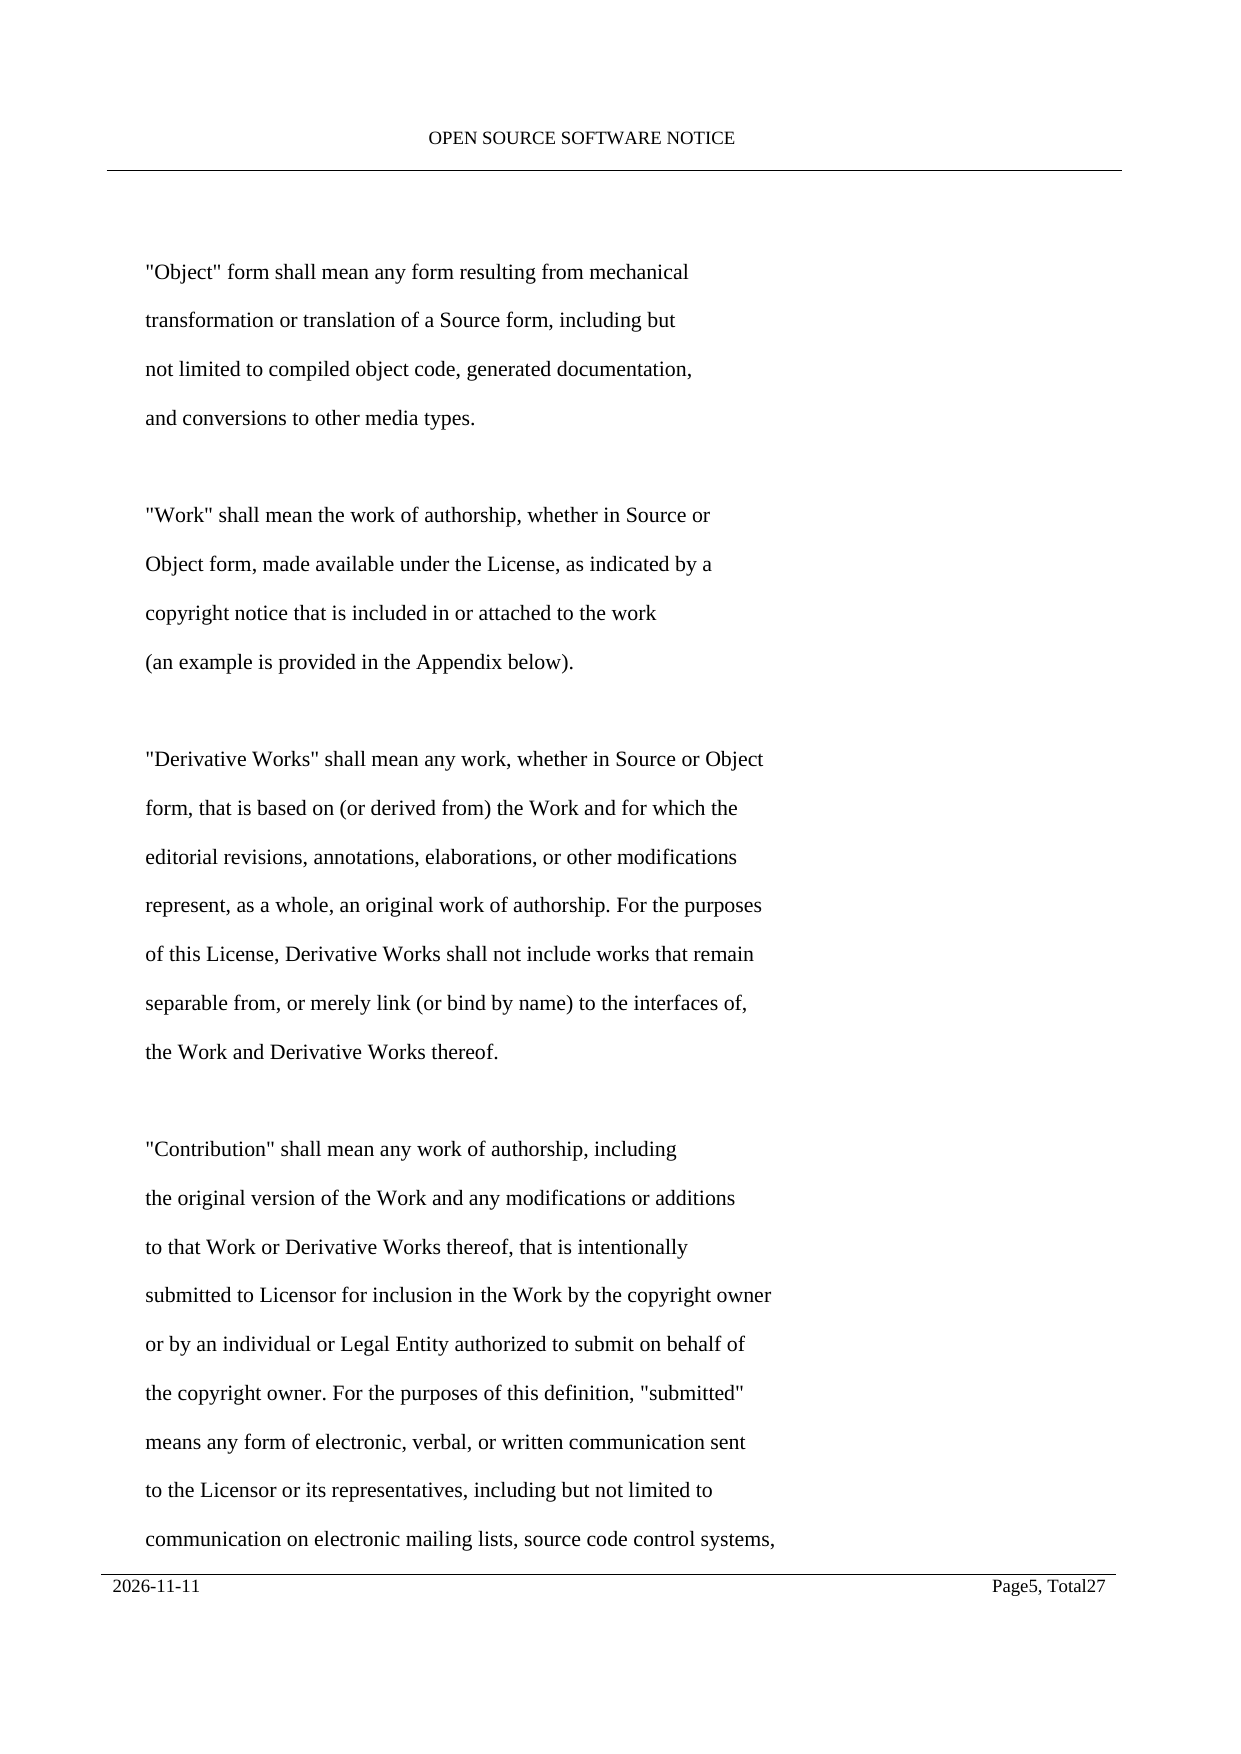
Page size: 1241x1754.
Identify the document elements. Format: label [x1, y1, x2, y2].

text [112, 206, 1128, 1555]
